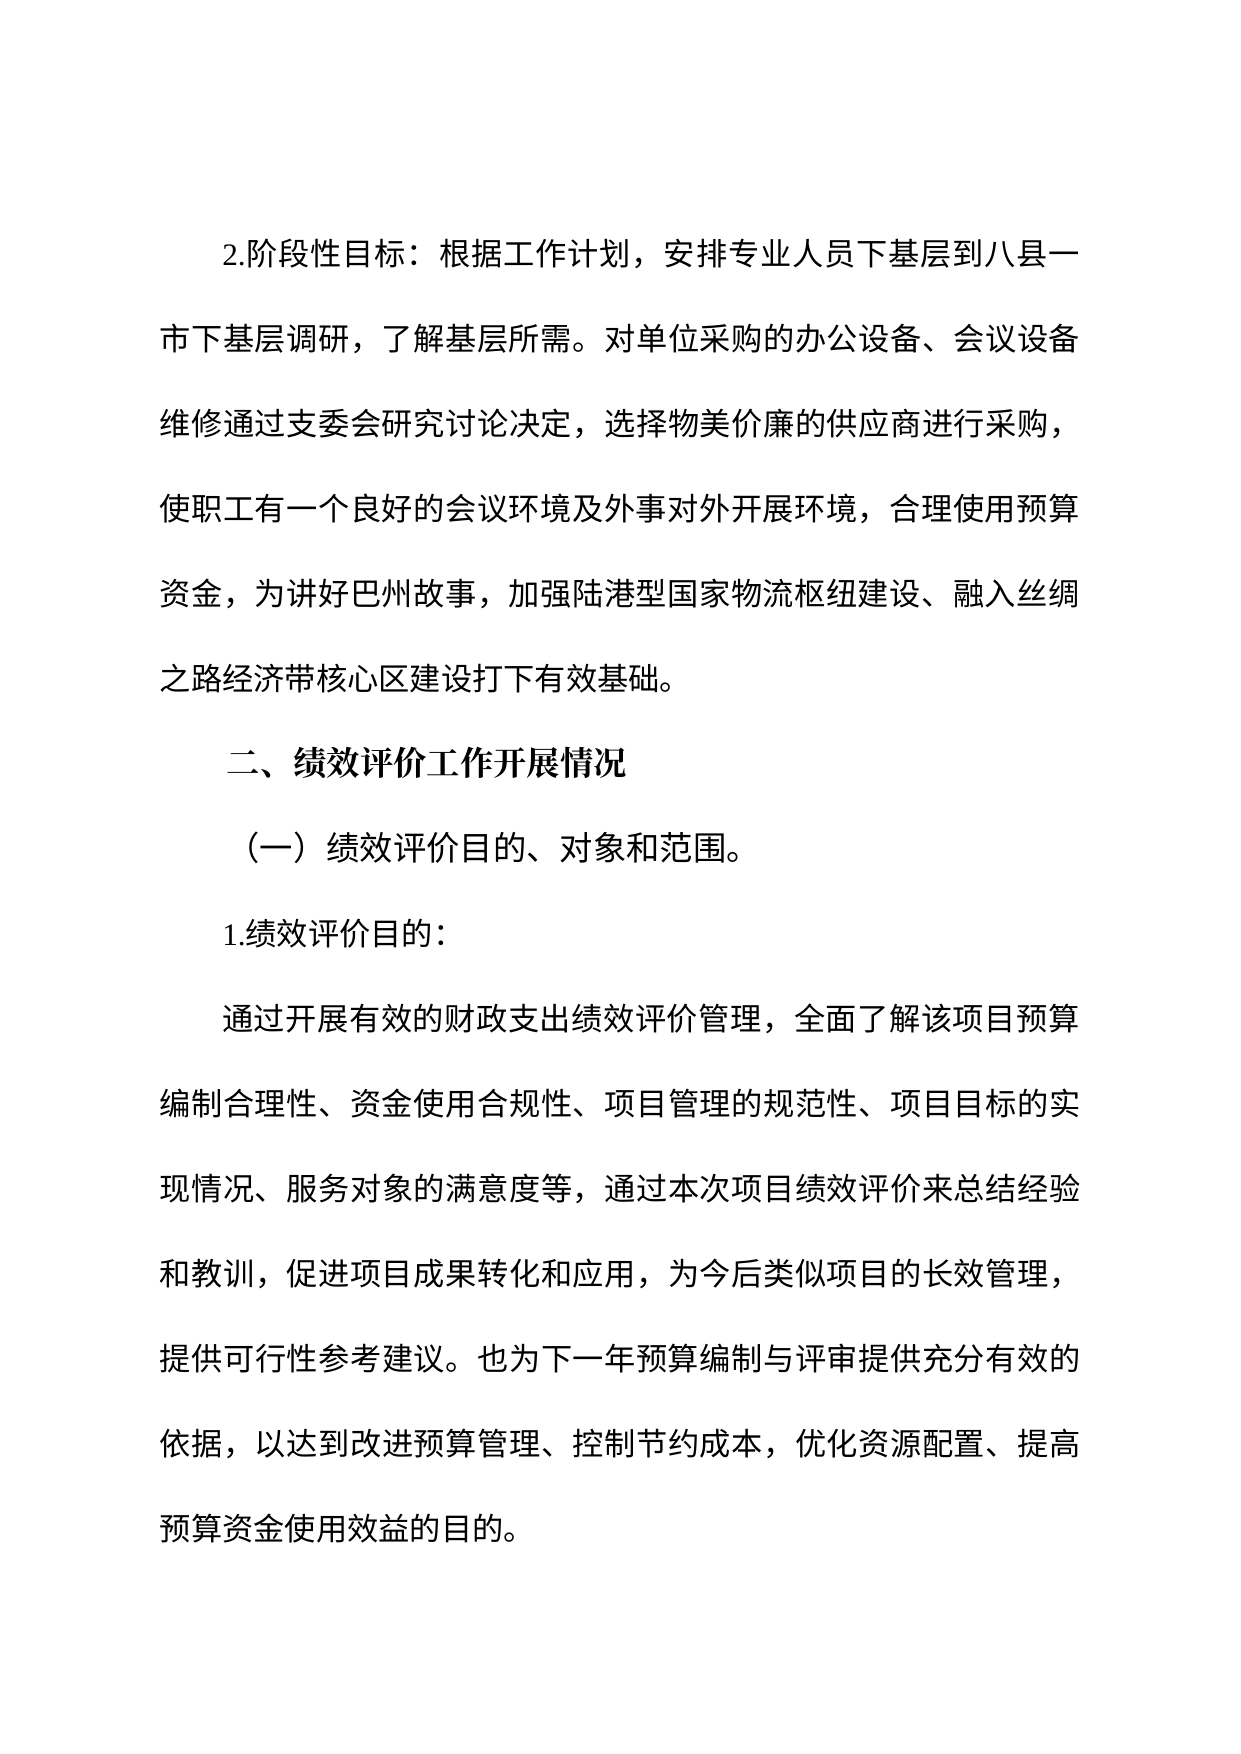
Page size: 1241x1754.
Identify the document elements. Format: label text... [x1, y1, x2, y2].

text 2.阶段性目标：根据工作计划，安排专业人员下基层到八县一市下基层调研，了解基层所需。对单位采购的办公设备、会议设备维修通过支委会研究讨论决定，选择物美价廉的供应商进行采购，使职工有一个良好的会议环境及外事对外开展环境，合理使用预算资金，为讲好巴州故事，加强陆港型国家物流枢纽建设、融入丝绸之路经济带核心区建设打下有效基础。 [159, 209, 1081, 719]
subtitle （一）绩效评价目的、对象和范围。 [159, 804, 1081, 889]
text 通过开展有效的财政支出绩效评价管理，全面了解该项目预算编制合理性、资金使用合规性、项目管理的规范性、项目目标的实现情况、服务对象的满意度等，通过本次项目绩效评价来总结经验和教训，促进项目成果转化和应用，为今后类似项目的长效管理，提供可行性参考建议。也为下一年预算编制与评审提供充分有效的依据，以达到改进预算管理、控制节约成本，优化资源配置、提高预算资金使用效益的目的。 [159, 974, 1081, 1569]
text 1.绩效评价目的： [159, 889, 1081, 974]
subtitle 二、绩效评价工作开展情况 [159, 719, 1081, 804]
